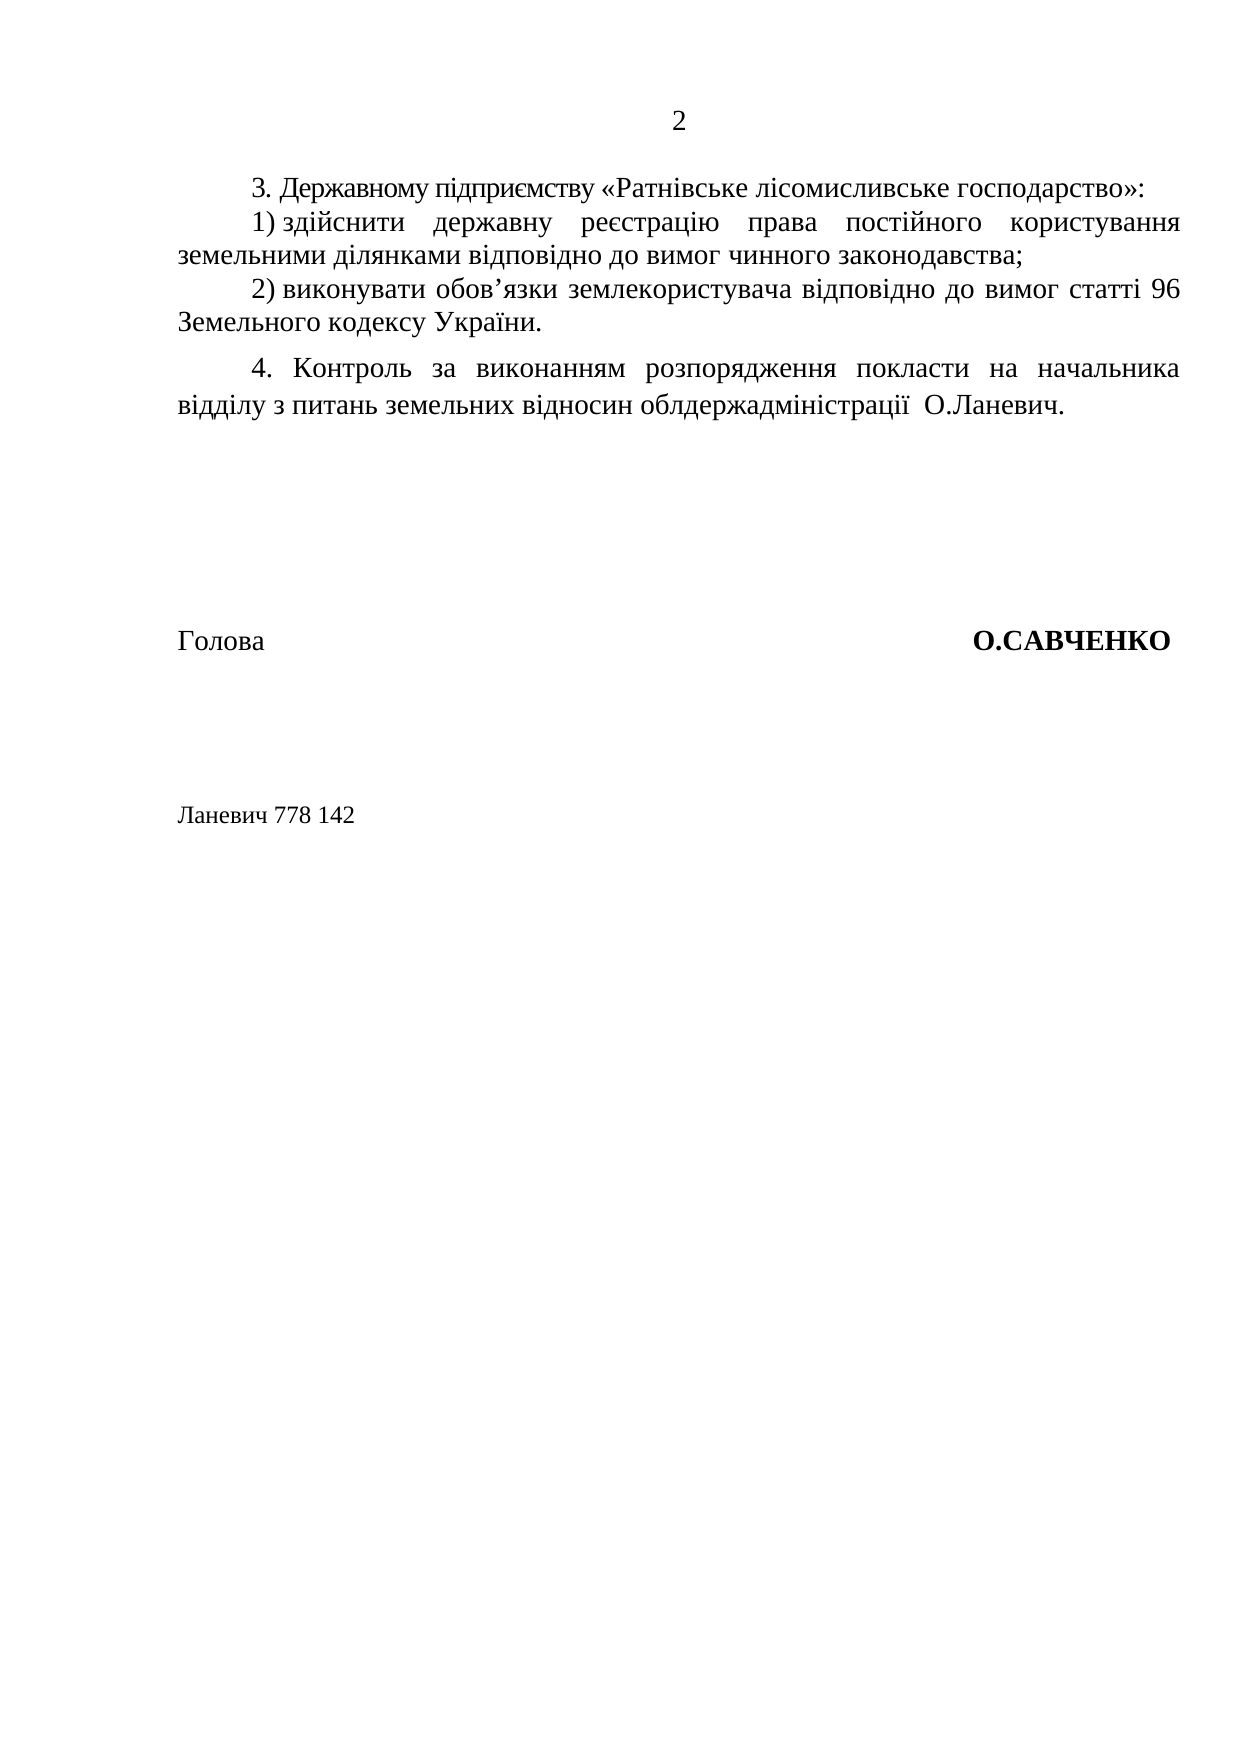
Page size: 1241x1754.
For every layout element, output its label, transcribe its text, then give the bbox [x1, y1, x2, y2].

text 3. Державному підприємству «Ратнівське лісомисливське господарство»: [177, 170, 1181, 204]
text 1) здійснити державну реєстрацію права постійного користування земельними ділянками відповідно до вимог чинного законодавства; [177, 204, 1181, 271]
text Голова О.САВЧЕНКО [177, 623, 1181, 656]
text 2) виконувати обов’язки землекористувача відповідно до вимог статті 96 Земельного кодексу України. [177, 271, 1181, 338]
text 2 [177, 103, 1181, 137]
text Ланевич 778 142 [177, 800, 1181, 829]
text 4. Контроль за виконанням розпорядження покласти на начальника відділу з питань земельних відносин облдержадміністрації О.Ланевич. [177, 350, 1181, 422]
